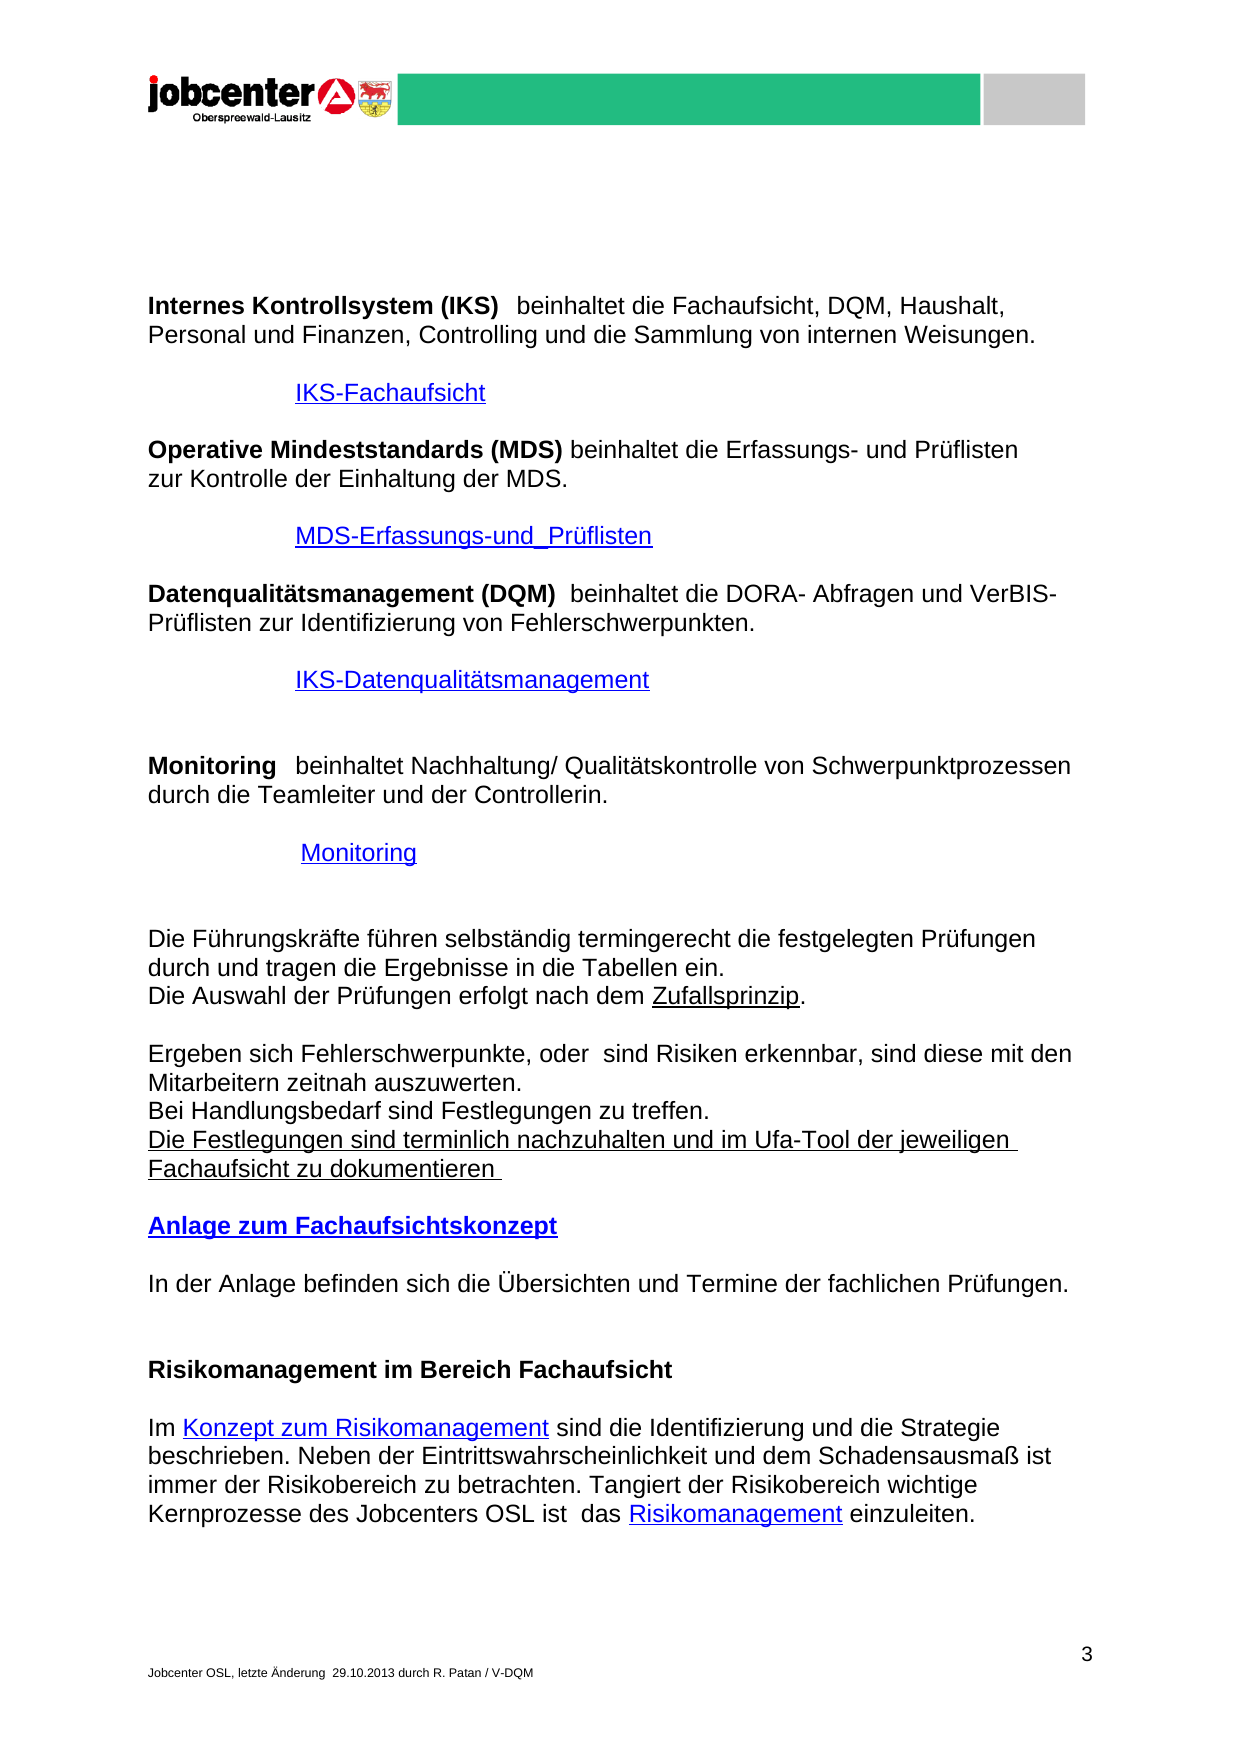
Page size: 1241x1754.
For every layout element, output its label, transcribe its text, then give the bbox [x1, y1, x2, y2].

text Monitoring [148, 838, 1093, 866]
text Die Führungskräfte führen selbständig termingerecht die festgelegten Prüfungen durch und tragen die Ergebnisse in die Tabellen ein. [148, 924, 1093, 981]
text Ergeben sich Fehlerschwerpunkte, oder sind Risiken erkennbar, sind diese mit den Mitarbeitern zeitnah auszuwerten. [148, 1039, 1093, 1096]
text Operative Mindeststandards (MDS) beinhaltet die Erfassungs- und Prüflisten [148, 435, 1093, 464]
text zur Kontrolle der Einhaltung der MDS. [148, 464, 1093, 493]
text IKS-Datenqualitätsmanagement [148, 665, 1093, 694]
text Die Auswahl der Prüfungen erfolgt nach dem Zufallsprinzip. [148, 981, 1093, 1010]
text Bei Handlungsbedarf sind Festlegungen zu treffen. [148, 1096, 1093, 1125]
text MDS-Erfassungs-und_Prüflisten [148, 521, 1093, 550]
text Monitoring beinhaltet Nachhaltung/ Qualitätskontrolle von Schwerpunktprozessen durch die Teamleiter und der Controllerin. [148, 751, 1093, 809]
text IKS-Fachaufsicht [148, 378, 1093, 406]
text Risikomanagement im Bereich Fachaufsicht [148, 1355, 1093, 1384]
picture [147, 75, 395, 126]
text Datenqualitätsmanagement (DQM) beinhaltet die DORA- Abfragen und VerBIS- Prüflisten zur Identifizierung von Fehlerschwerpunkten. [148, 579, 1093, 636]
text Die Festlegungen sind terminlich nachzuhalten und im Ufa-Tool der jeweiligen Fachaufsicht zu dokumentieren [148, 1125, 1093, 1183]
text Im Konzept zum Risikomanagement sind die Identifizierung und die Strategie beschrieben. Neben der Eintrittswahrscheinlichkeit und dem Schadensausmaß ist immer der Risikobereich zu betrachten. Tangiert der Risikobereich wichtige Kernprozesse des Jobcenters OSL ist das Risikomanagement einzuleiten. [148, 1413, 1093, 1528]
text In der Anlage befinden sich die Übersichten und Termine der fachlichen Prüfungen. [148, 1269, 1093, 1298]
text Internes Kontrollsystem (IKS) beinhaltet die Fachaufsicht, DQM, Haushalt, Personal und Finanzen, Controlling und die Sammlung von internen Weisungen. [148, 291, 1093, 349]
text Anlage zum Fachaufsichtskonzept [148, 1211, 1093, 1240]
